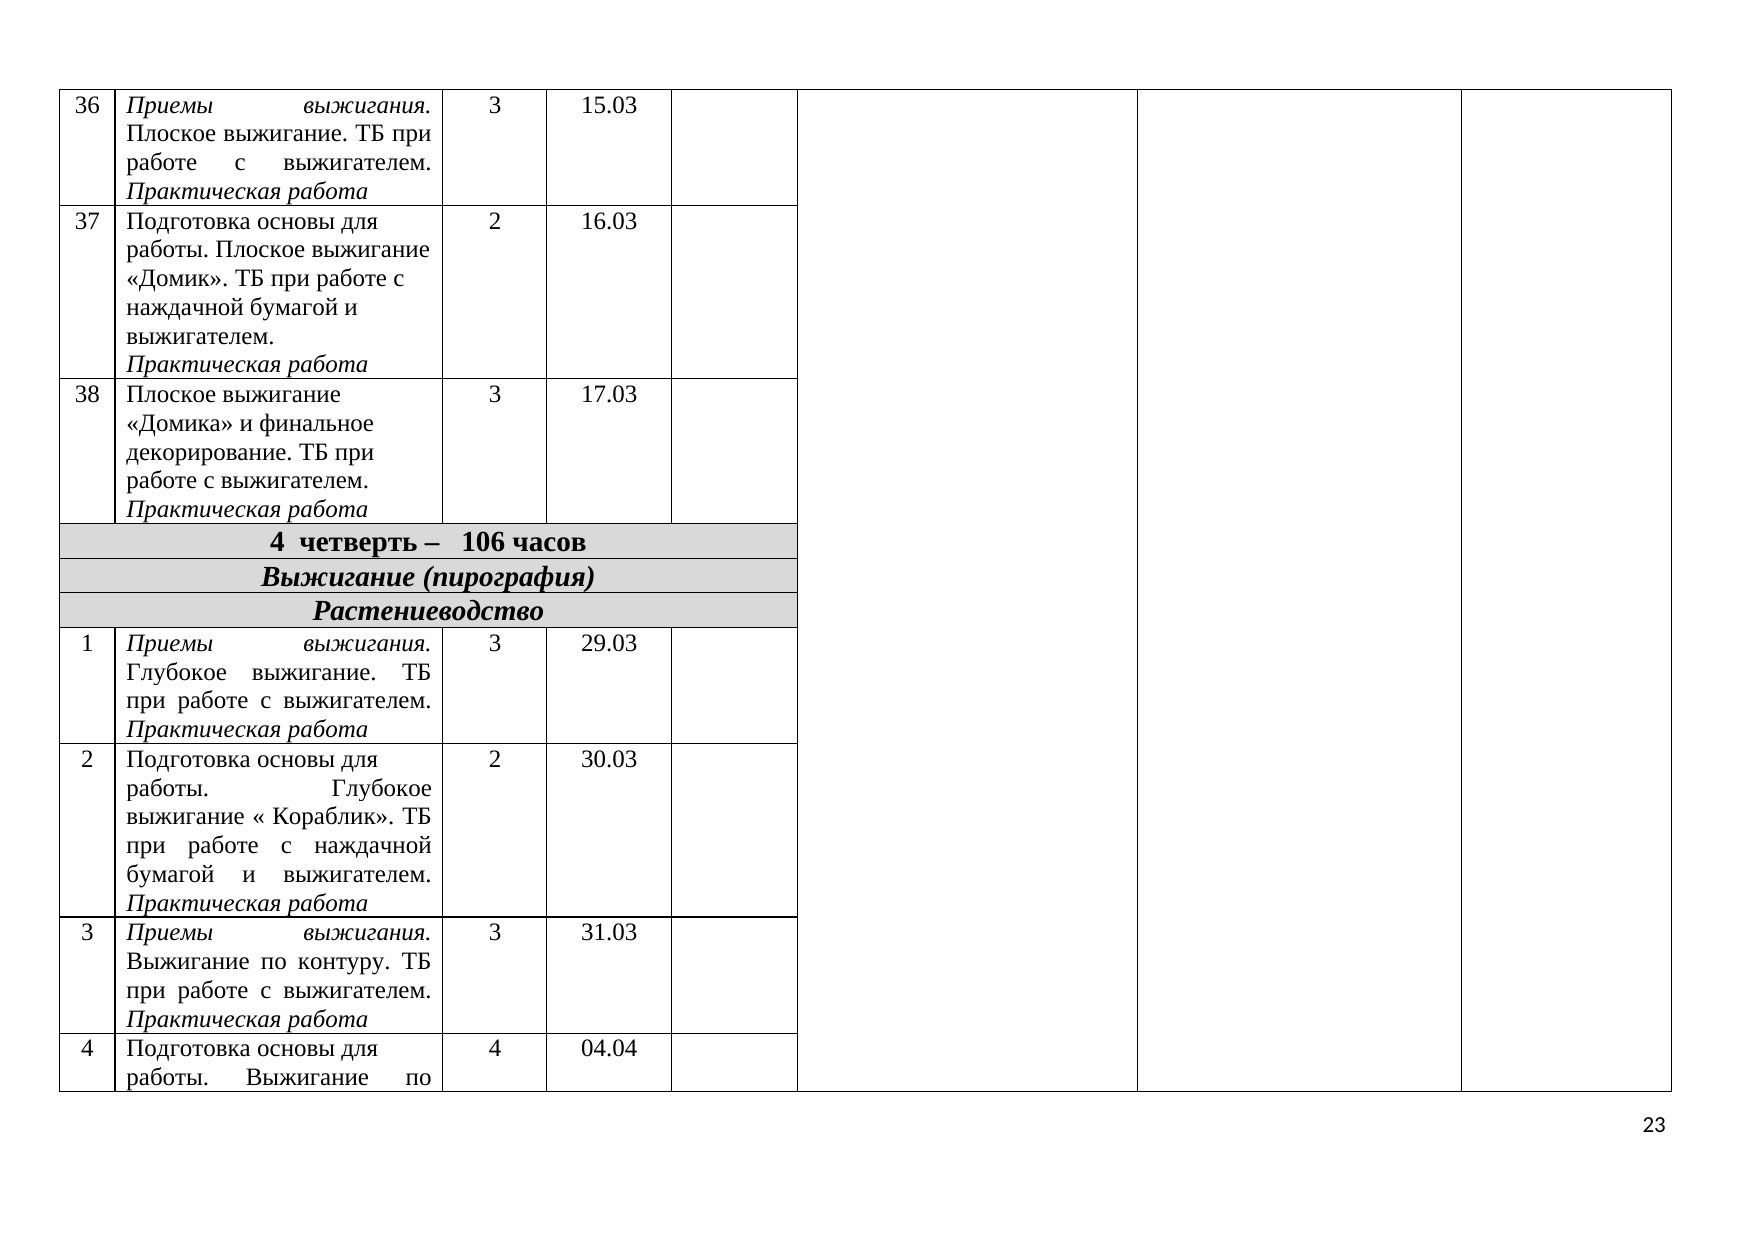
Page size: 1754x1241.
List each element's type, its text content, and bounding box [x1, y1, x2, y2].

table_cell Выжигание (пирография) [60, 559, 797, 592]
table_cell [672, 379, 797, 523]
table_cell 4 четверть – 106 часов [60, 524, 797, 558]
table_cell 38 [60, 379, 114, 523]
table_cell 3 [60, 918, 114, 1032]
table_cell 04.04 [547, 1034, 671, 1091]
table_cell 3 [443, 90, 546, 205]
table_cell Растениеводство [60, 593, 797, 627]
table_cell Подготовка основы для работы. Глубокое выжигание « Кораблик». ТБ при работе с наждачной бумагой и выжигателем. Практическая работа [116, 744, 442, 916]
table_cell Плоское выжигание «Домика» и финальное декорирование. ТБ при работе с выжигателем. Практическая работа [116, 379, 442, 523]
table_cell 4 [443, 1034, 546, 1091]
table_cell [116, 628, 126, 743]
table_cell 17.03 [547, 379, 671, 523]
table_cell 36 [60, 90, 114, 205]
table_cell 30.03 [547, 744, 671, 916]
table_cell 3 [443, 628, 546, 743]
table_cell 2 [443, 206, 546, 378]
table_cell [672, 744, 797, 916]
table_cell 16.03 [547, 206, 671, 378]
table_cell 2 [60, 744, 114, 916]
table_cell 37 [60, 206, 114, 378]
table_cell 1 [60, 628, 114, 743]
table_cell [672, 206, 797, 378]
table_cell 15.03 [547, 90, 671, 205]
table_cell 2 [443, 744, 546, 916]
table_cell Приемы выжигания. Плоское выжигание. ТБ при работе с выжигателем. Практическая работа [116, 90, 442, 205]
table_cell Приемы выжигания. Глубокое выжигание. ТБ при работе с выжигателем. Практическая работа [368, 628, 442, 743]
table_cell 31.03 [547, 918, 671, 1032]
table_cell 3 [443, 379, 546, 523]
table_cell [116, 1034, 442, 1091]
table_cell Подготовка основы для работы. Плоское выжигание «Домик». ТБ при работе с наждачной бумагой и выжигателем. Практическая работа [116, 206, 442, 378]
table_cell Приемы выжигания. Выжигание по контуру. ТБ при работе с выжигателем. Практическая работа [368, 918, 442, 1032]
table_cell 3 [443, 918, 546, 1032]
table_cell [672, 1034, 797, 1091]
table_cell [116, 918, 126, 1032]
table_cell [672, 628, 797, 743]
table_cell 29.03 [547, 628, 671, 743]
table_cell [672, 90, 797, 205]
table_cell [672, 918, 797, 1032]
table_cell 4 [60, 1034, 114, 1091]
